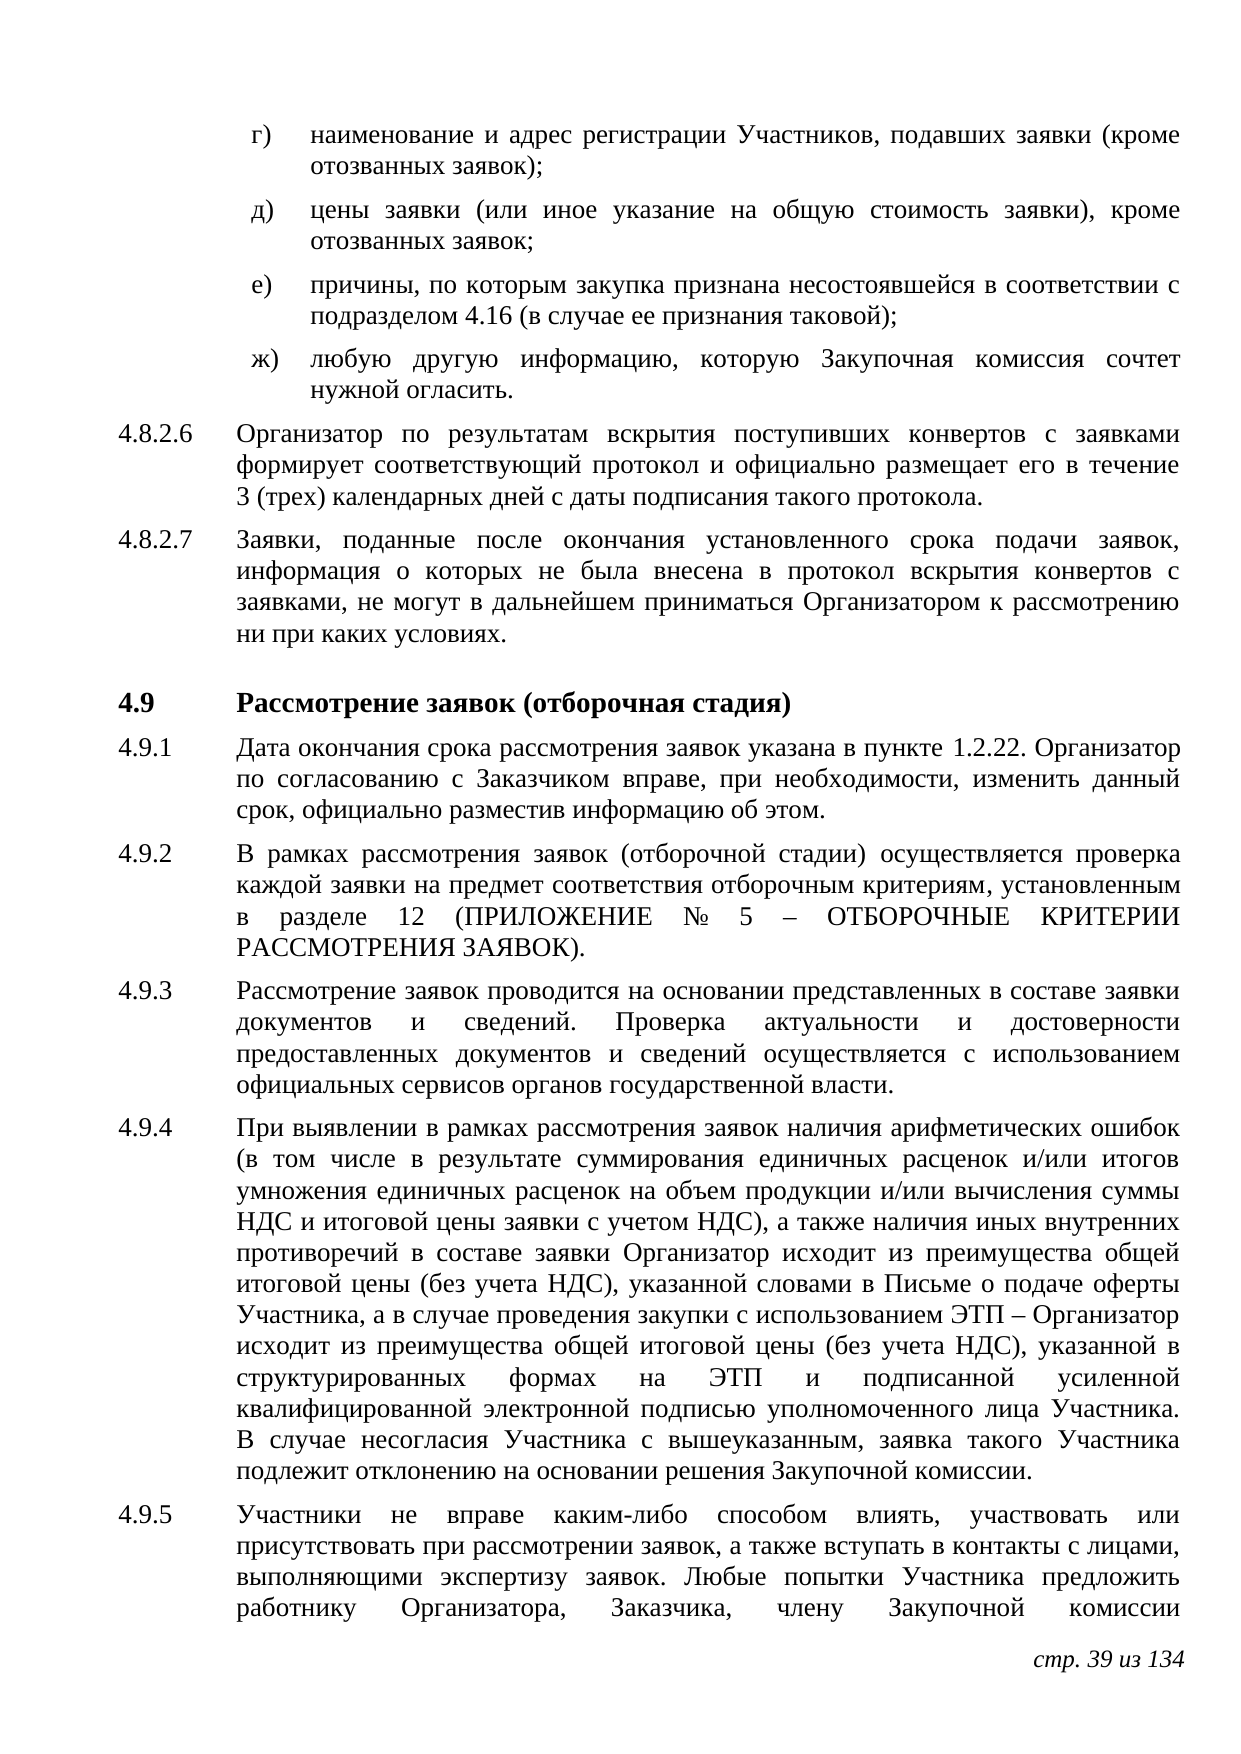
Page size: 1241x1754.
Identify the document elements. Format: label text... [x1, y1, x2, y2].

text наименование и адрес регистрации Участников, подавших заявки (кроме отозванных заявок); [251, 118, 1181, 180]
text Рассмотрение заявок проводится на основании представленных в составе заявки документов и сведений. Проверка актуальности и достоверности предоставленных документов и сведений осуществляется с использованием официальных сервисов органов государственной власти. [118, 974, 1181, 1099]
text Дата окончания срока рассмотрения заявок указана в пункте 1.2.22. Организатор по согласованию с Заказчиком вправе, при необходимости, изменить данный срок, официально разместив информацию об этом. [118, 731, 1181, 825]
list Организатор по результатам вскрытия поступивших конвертов с заявками формирует соответствующий протокол и официально размещает его в течение 3 (трех) календарных дней с даты подписания такого протокола. [118, 417, 1181, 511]
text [118, 1498, 1181, 1622]
list Заявки, поданные после окончания установленного срока подачи заявок, информация о которых не была внесена в протокол вскрытия конвертов с заявками, не могут в дальнейшем приниматься Организатором к рассмотрению ни при каких условиях. [118, 523, 1181, 648]
text причины, по которым закупка признана несостоявшейся в соответствии с подразделом 4.16 (в случае ее признания таковой); [251, 268, 1181, 330]
text любую другую информацию, которую Закупочная комиссия сочтет нужной огласить. [251, 342, 1181, 405]
text В рамках рассмотрения заявок (отборочной стадии) осуществляется проверка каждой заявки на предмет соответствия отборочным критериям, установленным в разделе 12 (ПРИЛОЖЕНИЕ № 5 – ОТБОРОЧНЫЕ КРИТЕРИИ РАССМОТРЕНИЯ ЗАЯВОК). [118, 837, 1181, 962]
text цены заявки (или иное указание на общую стоимость заявки), кроме отозванных заявок; [251, 193, 1181, 255]
text При выявлении в рамках рассмотрения заявок наличия арифметических ошибок (в том числе в результате суммирования единичных расценок и/или итогов умножения единичных расценок на объем продукции и/или вычисления суммы НДС и итоговой цены заявки с учетом НДС), а также наличия иных внутренних противоречий в составе заявки Организатор исходит из преимущества общей итоговой цены (без учета НДС), указанной словами в Письме о подаче оферты Участника, а в случае проведения закупки с использованием ЭТП – Организатор исходит из преимущества общей итоговой цены (без учета НДС), указанной в структурированных формах на ЭТП и подписанной усиленной квалифицированной электронной подписью уполномоченного лица Участника. В случае несогласия Участника с вышеуказанным, заявка такого Участника подлежит отклонению на основании решения Закупочной комиссии. [118, 1111, 1181, 1485]
subtitle Рассмотрение заявок (отборочная стадия) [118, 685, 1181, 719]
